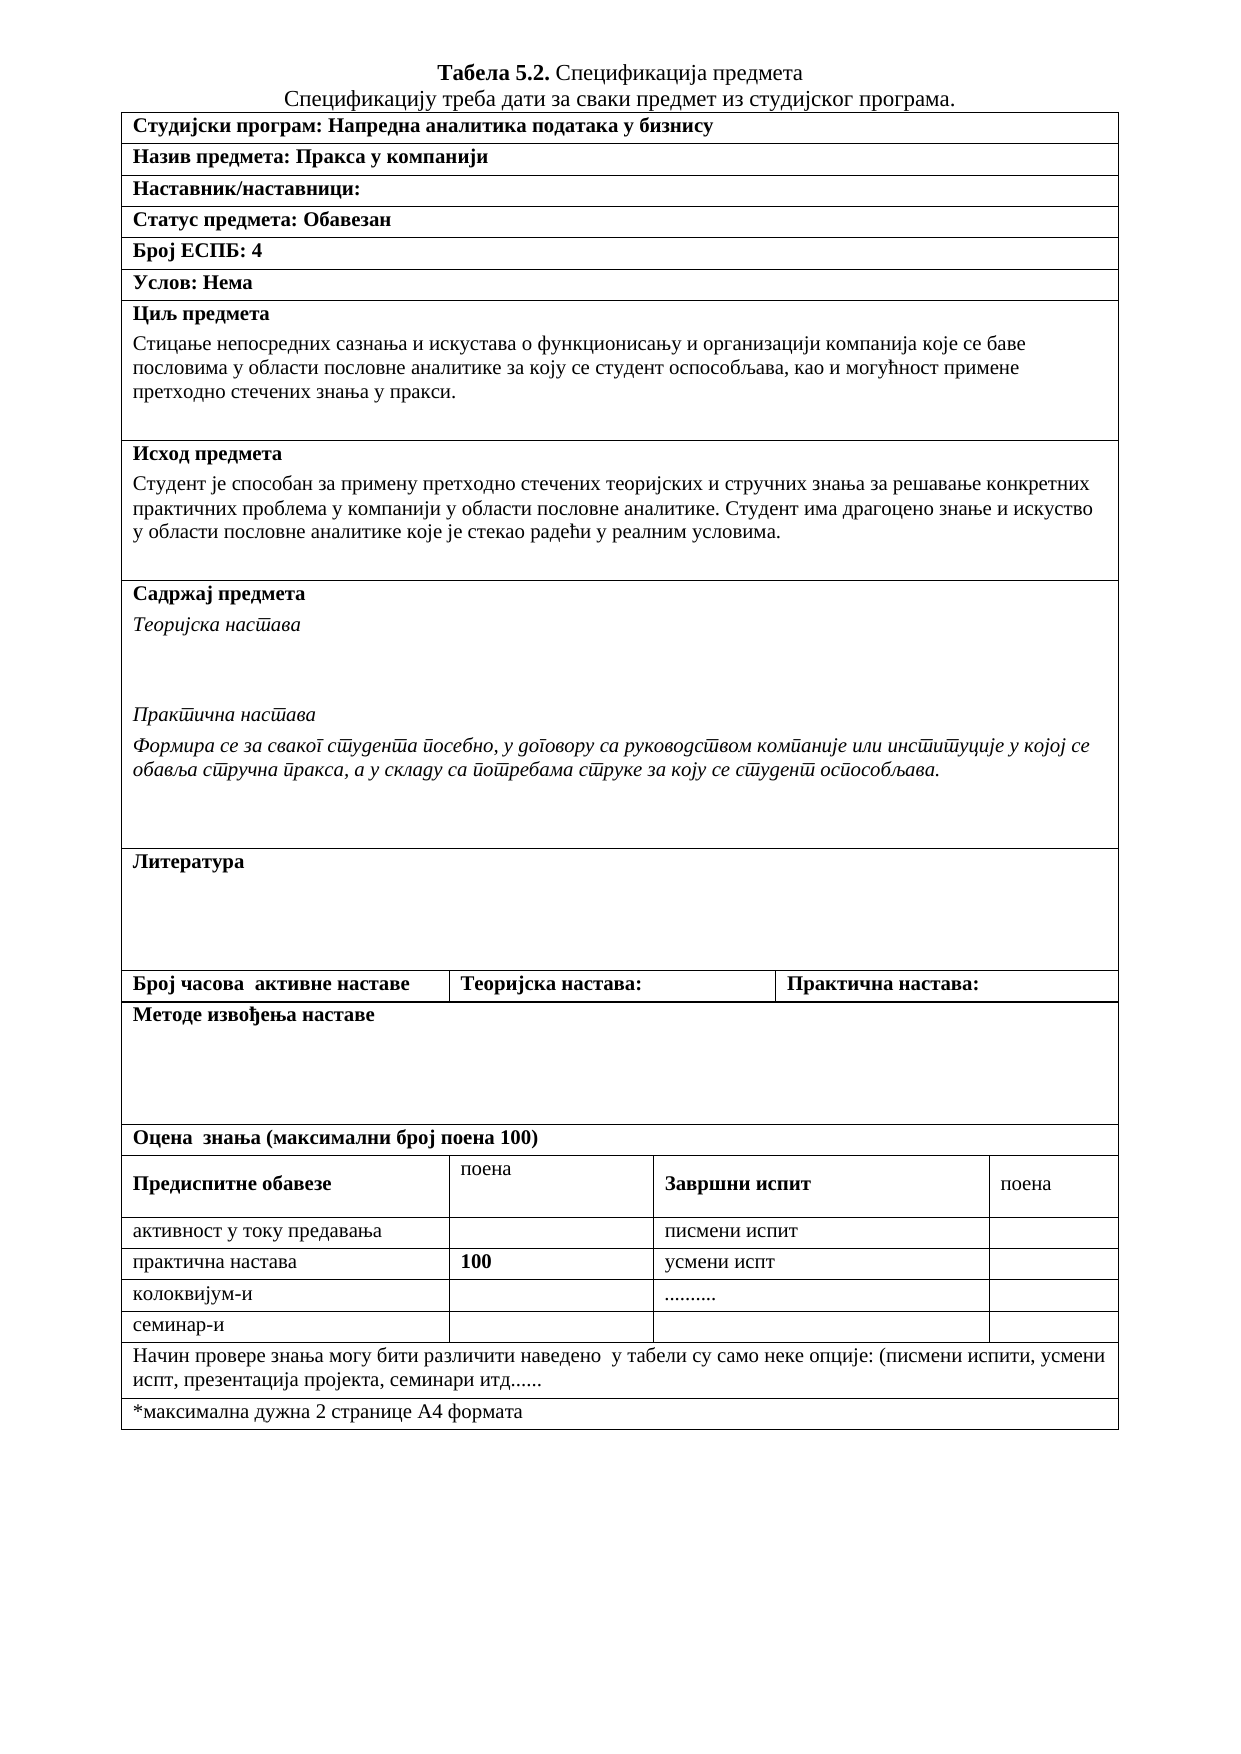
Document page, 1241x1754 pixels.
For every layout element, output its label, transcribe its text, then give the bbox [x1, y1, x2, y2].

table_cell Услов: Нема [122, 270, 1118, 300]
table_cell .......... [654, 1280, 989, 1311]
table_cell Циљ предмета Стицање непосредних сазнања и искустава о функционисању и организацији компанија које се баве пословима у области пословне аналитике за коју се студент оспособљава, као и могућност примене претходно стечених знања у пракси. [122, 301, 1118, 440]
table_cell [990, 1280, 1118, 1311]
table_cell [450, 1312, 653, 1342]
table_cell *максимална дужна 2 странице А4 формата [122, 1399, 1118, 1429]
table_cell Број ЕСПБ: 4 [122, 238, 1118, 268]
table_cell Наставник/наставници: [122, 176, 1118, 206]
table_cell поена [990, 1156, 1118, 1217]
table_cell поена [450, 1156, 653, 1217]
table_cell Теоријска настава: [450, 971, 775, 1001]
table_cell [450, 1218, 653, 1248]
table_cell Статус предмета: Обавезан [122, 207, 1118, 237]
text Спецификацију треба дати за сваки предмет из студијског програма. [59, 85, 1181, 112]
table_cell активност у току предавања [122, 1218, 449, 1248]
table_cell Предиспитне обавезе [122, 1156, 449, 1217]
table_cell Исход предмета Студент је способан за примену претходно стечених теоријских и стручних знања за решавање конкретних практичних проблема у компанији у области пословне аналитике. Студент има драгоцено знање и искуство у области пословне аналитике које је стекао радећи у реалним условима. [122, 441, 1118, 580]
table_cell [990, 1249, 1118, 1279]
table_cell Број часова активне наставе [122, 971, 449, 1001]
table_cell [990, 1312, 1118, 1342]
table_cell усмени испт [654, 1249, 989, 1279]
table_cell семинар-и [122, 1312, 449, 1342]
table_cell писмени испит [654, 1218, 989, 1248]
table_cell практична настава [122, 1249, 449, 1279]
table_cell Практична настава: [776, 971, 1118, 1001]
table_cell Методе извођења наставе [122, 1003, 1118, 1124]
table_cell 100 [450, 1249, 653, 1279]
table_cell Начин провере знања могу бити различити наведено у табели су само неке опције: (писмени испити, усмени испт, презентација пројекта, семинари итд...... [122, 1343, 1118, 1397]
table_cell колоквијум-и [122, 1280, 449, 1311]
table_cell Назив предмета: Пракса у компанији [122, 144, 1118, 174]
table_header Студијски програм: Напредна аналитика података у бизнису [122, 113, 1118, 143]
table_cell [450, 1280, 653, 1311]
table_cell Завршни испит [654, 1156, 989, 1217]
table_cell [990, 1218, 1118, 1248]
table_cell [654, 1312, 989, 1342]
table_cell Литература [122, 849, 1118, 970]
text Табела 5.2. Спецификација предмета [59, 59, 1181, 85]
table_cell Оцена знања (максимални број поена 100) [122, 1125, 1118, 1155]
table_cell Садржај предмета Теоријска настава Практична настава Формира се за сваког студента посебно, у договору са руководством компаније или институције у којој се обавља стручна пракса, а у складу са потребама струке за коју се студент оспособљава. [122, 581, 1118, 848]
